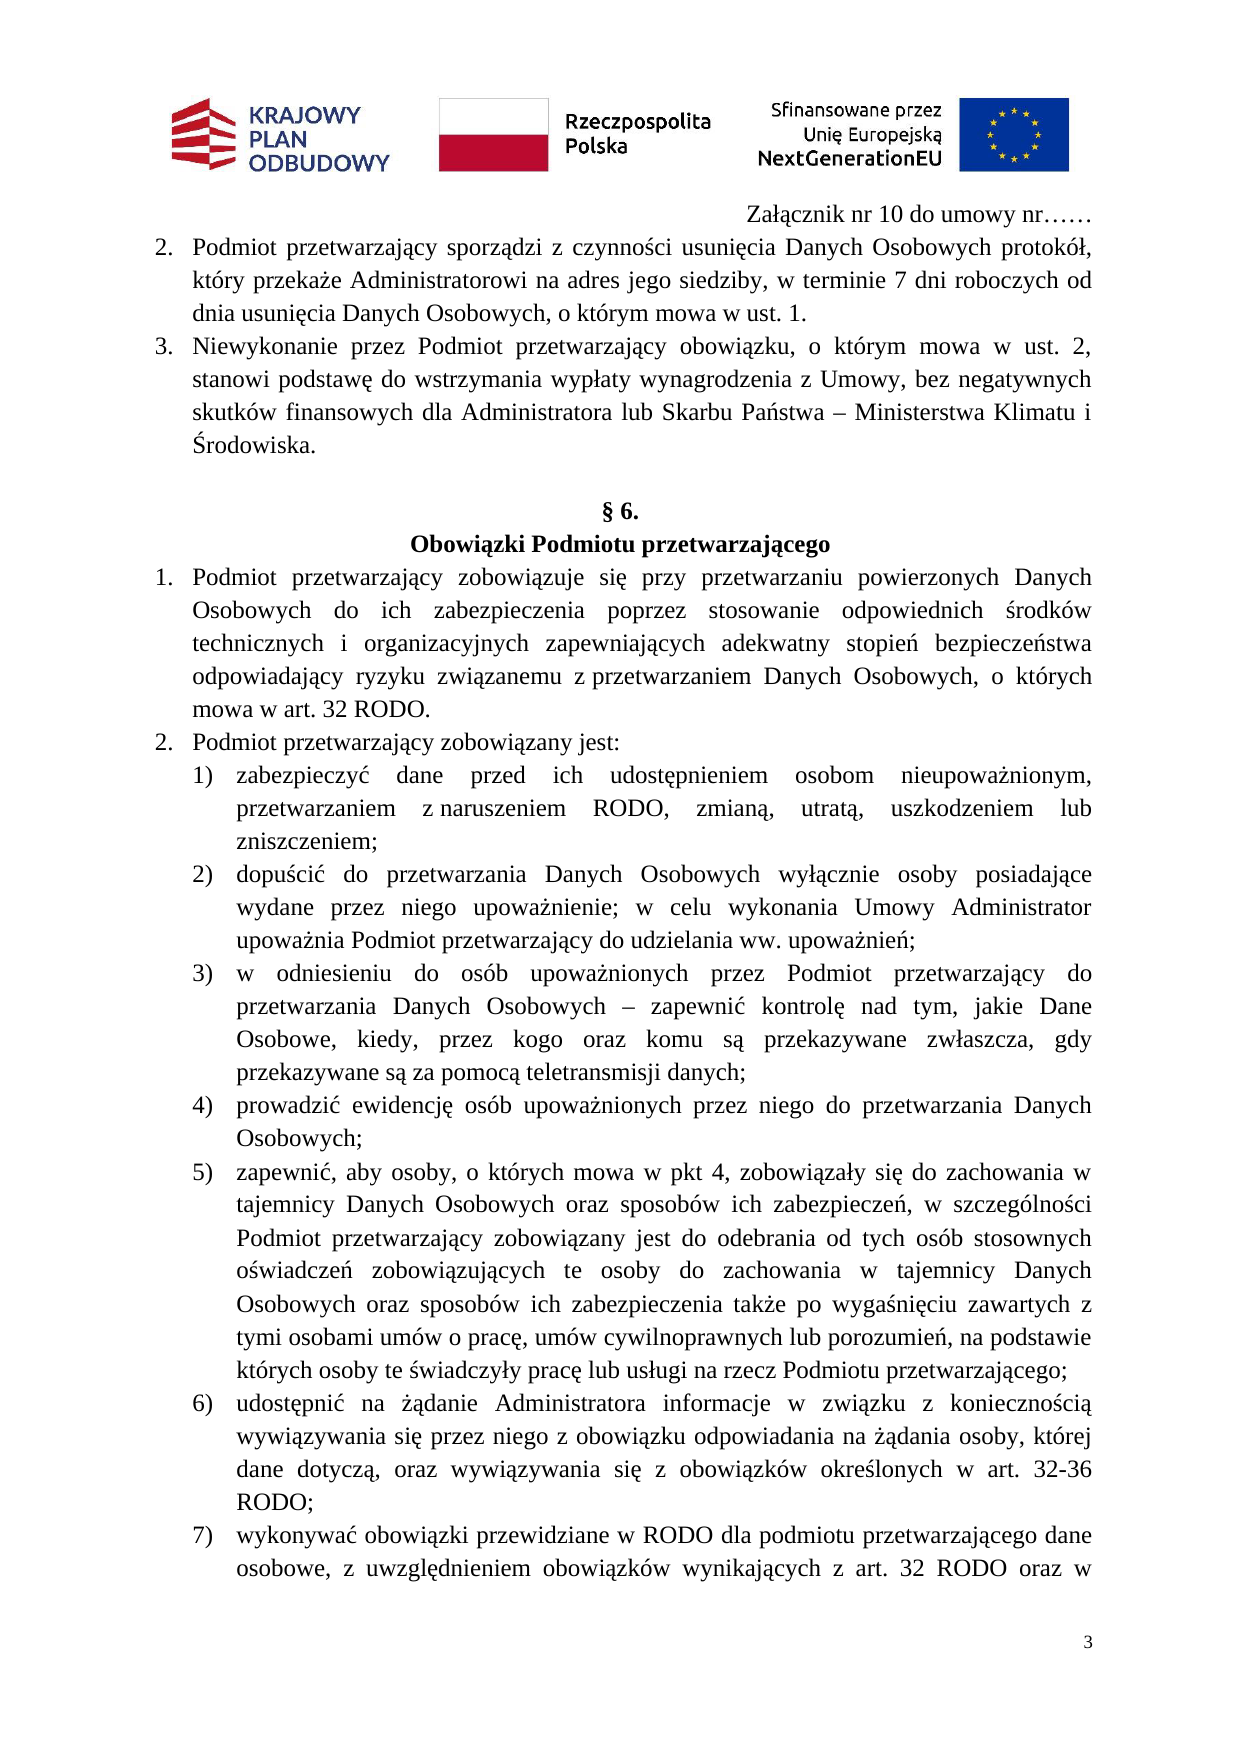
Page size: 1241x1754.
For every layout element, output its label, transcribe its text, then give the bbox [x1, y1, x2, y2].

list Podmiot przetwarzający zobowiązany jest: [154, 727, 1093, 756]
list dopuścić do przetwarzania Danych Osobowych wyłącznie osoby posiadające wydane przez niego upoważnienie; w celu wykonania Umowy Administrator upoważnia Podmiot przetwarzający do udzielania ww. upoważnień; [192, 859, 1093, 954]
list Podmiot przetwarzający zobowiązuje się przy przetwarzaniu powierzonych Danych Osobowych do ich zabezpieczenia poprzez stosowanie odpowiednich środków technicznych i organizacyjnych zapewniających adekwatny stopień bezpieczeństwa odpowiadający ryzyku związanemu z przetwarzaniem Danych Osobowych, o których mowa w art. 32 RODO. [154, 562, 1093, 723]
list udostępnić na żądanie Administratora informacje w związku z koniecznością wywiązywania się przez niego z obowiązku odpowiadania na żądania osoby, której dane dotyczą, oraz wywiązywania się z obowiązków określonych w art. 32-36 RODO; [192, 1388, 1093, 1516]
list Podmiot przetwarzający sporządzi z czynności usunięcia Danych Osobowych protokół, który przekaże Administratorowi na adres jego siedziby, w terminie 7 dni roboczych od dnia usunięcia Danych Osobowych, o którym mowa w ust. 1. [154, 232, 1093, 327]
list zapewnić, aby osoby, o których mowa w pkt 4, zobowiązały się do zachowania w tajemnicy Danych Osobowych oraz sposobów ich zabezpieczeń, w szczególności Podmiot przetwarzający zobowiązany jest do odebrania od tych osób stosownych oświadczeń zobowiązujących te osoby do zachowania w tajemnicy Danych Osobowych oraz sposobów ich zabezpieczenia także po wygaśnięciu zawartych z tymi osobami umów o pracę, umów cywilnoprawnych lub porozumień, na podstawie których osoby te świadczyły pracę lub usługi na rzecz Podmiotu przetwarzającego; [192, 1157, 1093, 1383]
text § 6. [148, 496, 1093, 525]
text Obowiązki Podmiotu przetwarzającego [148, 529, 1093, 558]
list prowadzić ewidencję osób upoważnionych przez niego do przetwarzania Danych Osobowych; [192, 1091, 1093, 1152]
list zabezpieczyć dane przed ich udostępnieniem osobom nieupoważnionym, przetwarzaniem z naruszeniem RODO, zmianą, utratą, uszkodzeniem lub zniszczeniem; [192, 760, 1093, 855]
list w odniesieniu do osób upoważnionych przez Podmiot przetwarzający do przetwarzania Danych Osobowych – zapewnić kontrolę nad tym, jakie Dane Osobowe, kiedy, przez kogo oraz komu są przekazywane zwłaszcza, gdy przekazywane są za pomocą teletransmisji danych; [192, 958, 1093, 1086]
picture [147, 73, 1093, 196]
list Niewykonanie przez Podmiot przetwarzający obowiązku, o którym mowa w ust. 2, stanowi podstawę do wstrzymania wypłaty wynagrodzenia z Umowy, bez negatywnych skutków finansowych dla Administratora lub Skarbu Państwa – Ministerstwa Klimatu i Środowiska. [154, 331, 1093, 459]
